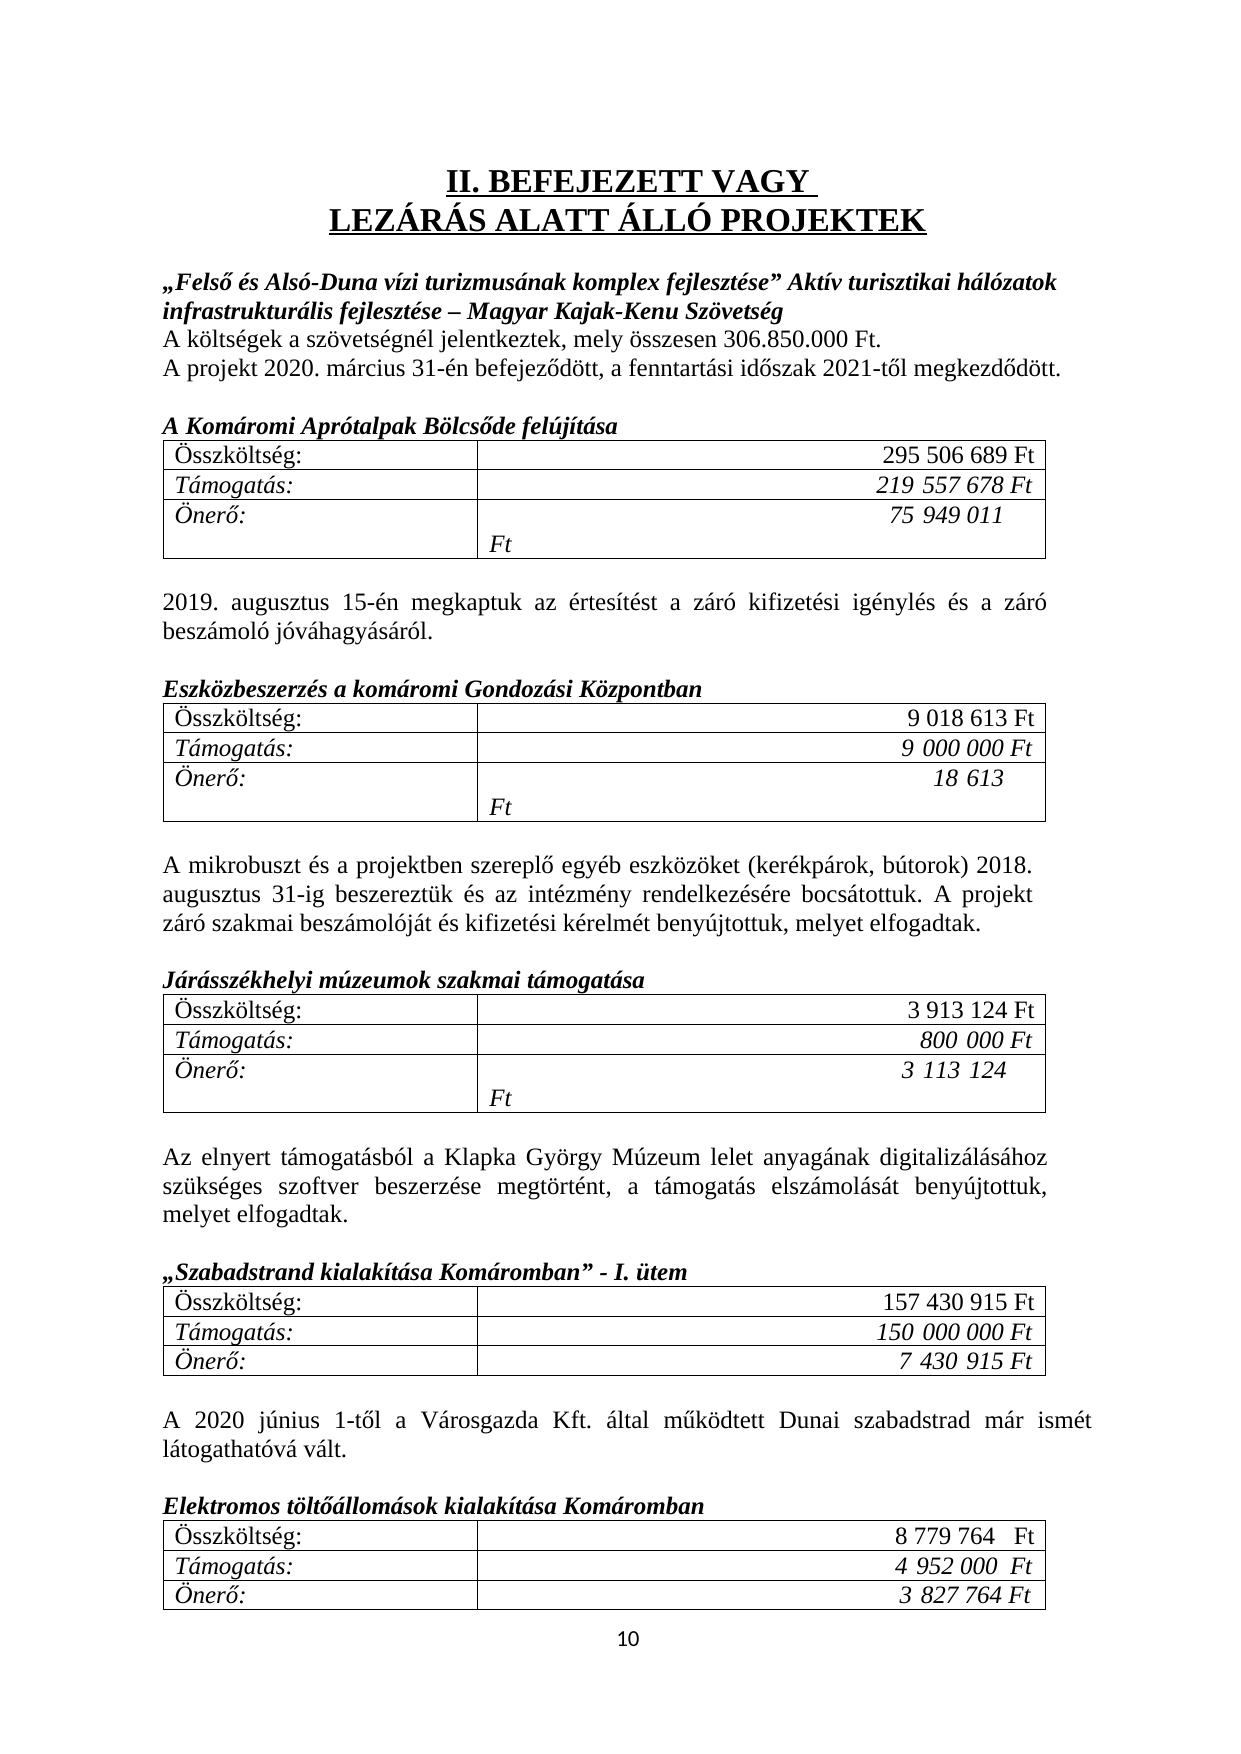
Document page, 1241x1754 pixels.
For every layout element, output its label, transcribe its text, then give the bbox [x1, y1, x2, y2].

list Elektromos töltőállomások kialakítása Komáromban [162, 1491, 1093, 1520]
table_header Összköltség: [164, 441, 477, 469]
table_cell 800 000 Ft [478, 1025, 1045, 1054]
table_header 157 430 915 Ft [478, 1287, 1045, 1316]
text Az elnyert támogatásból a Klapka György Múzeum lelet anyagának digitalizálásához szükséges szoftver beszerzése megtörtént, a támogatás elszámolását benyújtottuk, melyet elfogadtak. [162, 1142, 1048, 1228]
table_cell 3 827 764 Ft [478, 1581, 1045, 1609]
text 2019. augusztus 15-én megkaptuk az értesítést a záró kifizetési igénylés és a záró beszámoló jóváhagyásáról. [162, 587, 1048, 645]
text Eszközbeszerzés a komáromi Gondozási Központban [162, 674, 1093, 702]
text II. BEFEJEZETT VAGY [162, 162, 1093, 200]
table_cell 150 000 000 Ft [478, 1317, 1045, 1345]
table_cell Önerő: [164, 763, 477, 821]
text A mikrobuszt és a projektben szereplő egyéb eszközöket (kerékpárok, bútorok) 2018. augusztus 31-ig beszereztük és az intézmény rendelkezésére bocsátottuk. A projekt záró szakmai beszámolóját és kifizetési kérelmét benyújtottuk, melyet elfogadtak. [162, 850, 1034, 937]
table_header Összköltség: [164, 1521, 477, 1550]
table_cell 75 949 011 Ft [478, 500, 1045, 558]
table_cell Támogatás: [164, 1025, 477, 1054]
text A 2020 június 1-től a Városgazda Kft. által működtett Dunai szabadstrad már ismét látogathatóvá vált. [162, 1405, 1093, 1462]
list Járásszékhelyi múzeumok szakmai támogatása [162, 965, 1093, 994]
text LEZÁRÁS ALATT ÁLLÓ PROJEKTEK [162, 200, 1093, 238]
table_cell 18 613 Ft [478, 763, 1045, 821]
table_cell 4 952 000 Ft [478, 1551, 1045, 1579]
table_header 9 018 613 Ft [478, 704, 1045, 732]
table_header 295 506 689 Ft [478, 441, 1045, 469]
list „Felső és Alsó-Duna vízi turizmusának komplex fejlesztése” Aktív turisztikai hálózatok infrastrukturális fejlesztése – Magyar Kajak-Kenu Szövetség [162, 267, 1093, 324]
table_header 8 779 764 Ft [478, 1521, 1045, 1550]
list „Szabadstrand kialakítása Komáromban” - I. ütem [162, 1257, 1093, 1286]
table_cell 219 557 678 Ft [478, 470, 1045, 499]
table_cell Önerő: [164, 1055, 477, 1112]
text A költségek a szövetségnél jelentkeztek, mely összesen 306.850.000 Ft. [162, 324, 1093, 353]
table_header Összköltség: [164, 704, 477, 732]
table_cell 7 430 915 Ft [478, 1346, 1045, 1375]
table_cell Önerő: [164, 1346, 477, 1375]
table_cell Támogatás: [164, 733, 477, 762]
table_header Összköltség: [164, 1287, 477, 1316]
table_header 3 913 124 Ft [478, 995, 1045, 1024]
table_cell 9 000 000 Ft [478, 733, 1045, 762]
text A projekt 2020. március 31-én befejeződött, a fenntartási időszak 2021-től megkezdődött. [162, 353, 1093, 382]
table_header Összköltség: [164, 995, 477, 1024]
table_cell Támogatás: [164, 1317, 477, 1345]
table_cell 3 113 124 Ft [478, 1055, 1045, 1112]
table_cell Támogatás: [164, 1551, 477, 1579]
text A Komáromi Aprótalpak Bölcsőde felújítása [162, 411, 1093, 439]
table_cell Önerő: [164, 500, 477, 558]
table_cell Önerő: [164, 1581, 477, 1609]
table_cell Támogatás: [164, 470, 477, 499]
